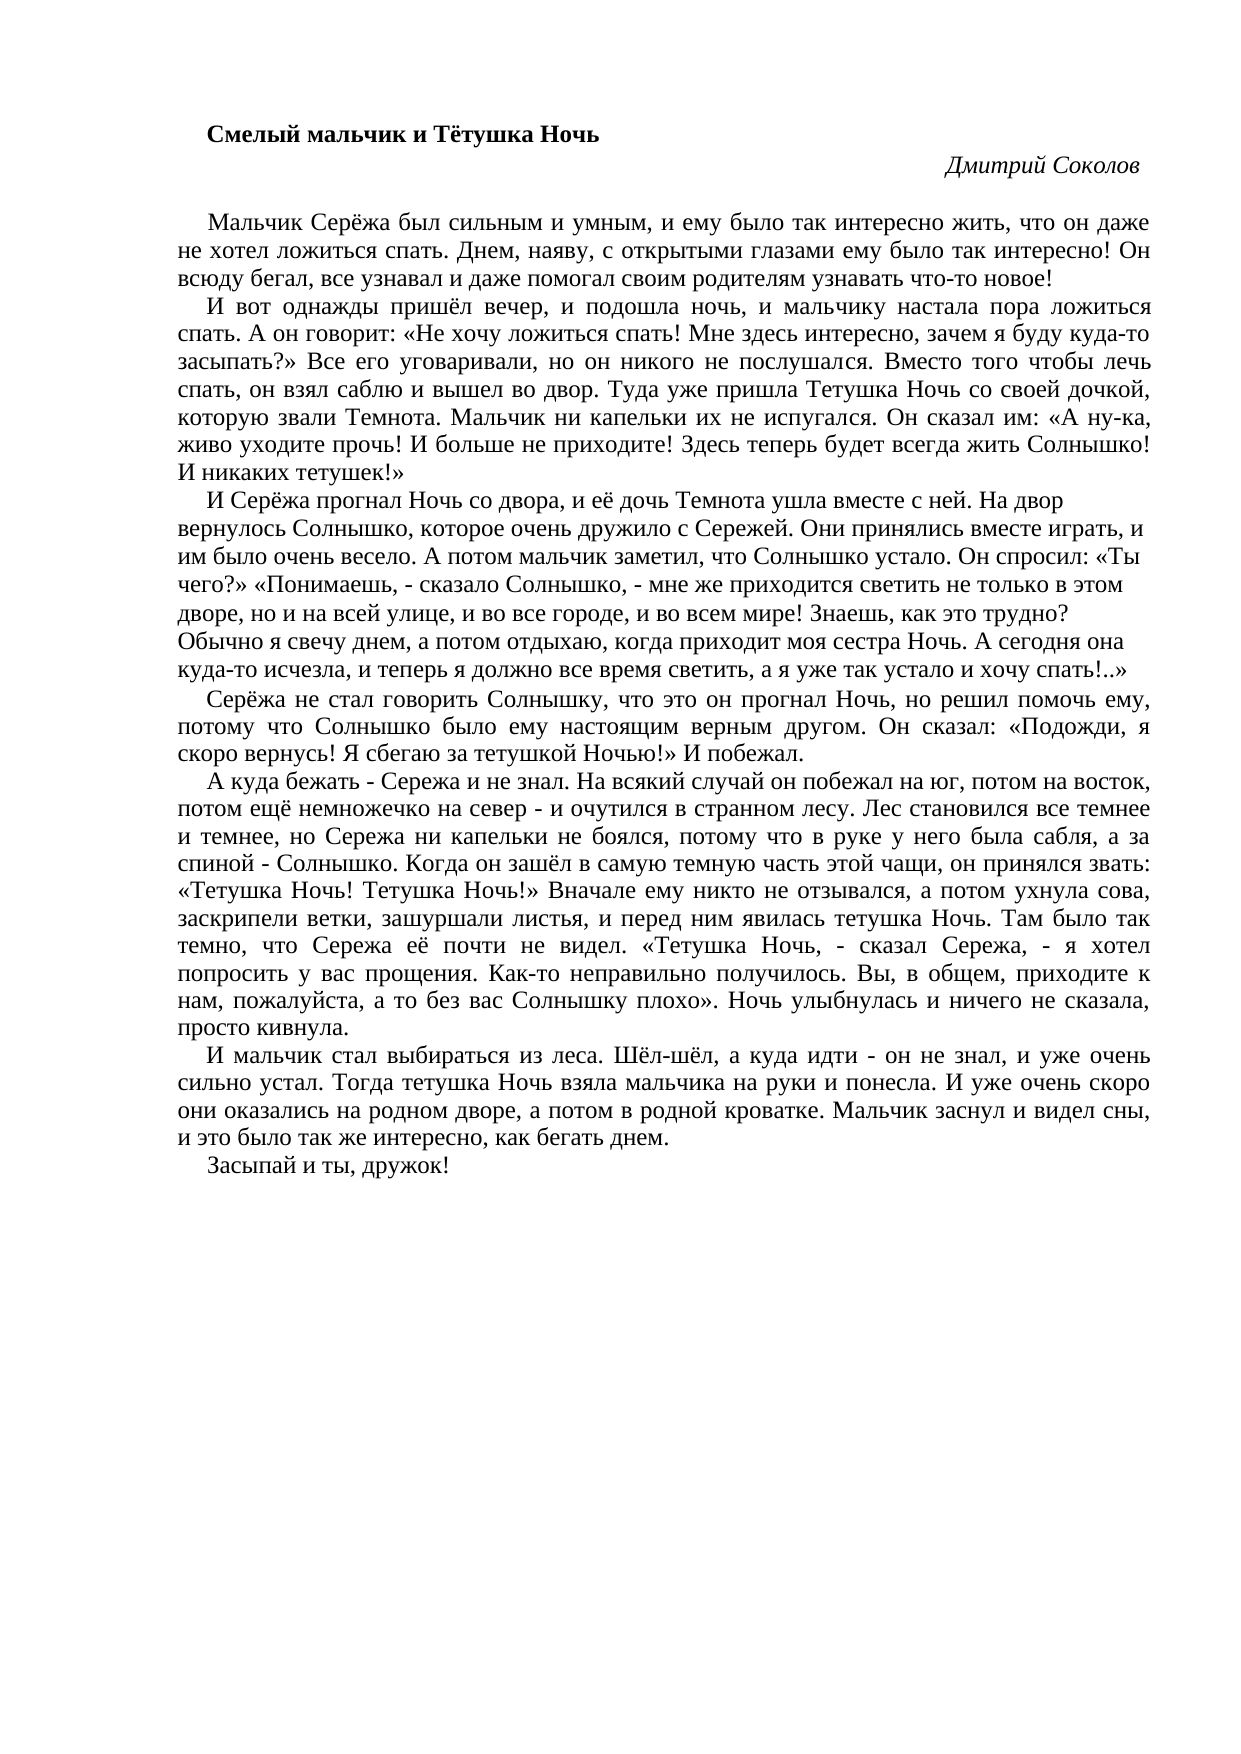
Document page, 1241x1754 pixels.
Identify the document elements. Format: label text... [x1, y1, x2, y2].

text Мальчик Серёжа был сильным и умным, и ему было так интересно жить, что он даже не хотел ложиться спать. Днем, наяву, с открытыми глазами ему было так интересно! Он всюду бегал, все узнавал и даже помогал своим родителям узнавать что-то новое! [177, 208, 1152, 292]
text И Серёжа прогнал Ночь со двора, и её дочь Темнота ушла вместе с ней. На двор вернулось Солнышко, которое очень дружило с Сережей. Они принялись вместе играть, и им было очень весело. А потом мальчик заметил, что Солнышко устало. Он спросил: «Ты чего?» «Понимаешь, - сказало Солнышко, - мне же приходится светить не только в этом дворе, но и на всей улице, и во все городе, и во всем мире! Знаешь, как это трудно? Обычно я свечу днем, а потом отдыхаю, когда приходит моя сестра Ночь. А сегодня она куда-то исчезла, и теперь я должно все время светить, а я уже так устало и хочу спать!..» [177, 486, 1152, 683]
text Дмитрий Соколов [177, 150, 1152, 178]
text Серёжа не стал говорить Солнышку, что это он прогнал Ночь, но решил помочь ему, потому что Солнышко было ему настоящим верным другом. Он сказал: «Подожди, я скоро вернусь! Я сбегаю за тетушкой Ночью!» И побежал. [177, 685, 1152, 767]
text И вот однажды пришёл вечер, и подошла ночь, и мальчику настала пора ложиться спать. А он говорит: «Не хочу ложиться спать! Мне здесь интересно, зачем я буду куда-то засыпать?» Все его уговаривали, но он никого не послушался. Вместо того чтобы лечь спать, он взял саблю и вышел во двор. Туда уже пришла Тетушка Ночь со своей дочкой, которую звали Темнота. Мальчик ни капельки их не испугался. Он сказал им: «А ну-ка, живо уходите прочь! И больше не приходите! Здесь теперь будет всегда жить Солнышко! И никаких тетушек!» [177, 292, 1152, 486]
text Засыпай и ты, дружок! [207, 1151, 1152, 1179]
text А куда бежать - Сережа и не знал. На всякий случай он побежал на юг, потом на восток, потом ещё немножечко на север - и очутился в странном лесу. Лес становился все темнее и темнее, но Сережа ни капельки не боялся, потому что в руке у него была сабля, а за спиной - Солнышко. Когда он зашёл в самую темную часть этой чащи, он принялся звать: «Тетушка Ночь! Тетушка Ночь!» Вначале ему никто не отзывался, а потом ухнула сова, заскрипели ветки, зашуршали листья, и перед ним явилась тетушка Ночь. Там было так темно, что Сережа её почти не видел. «Тетушка Ночь, - сказал Сережа, - я хотел попросить у вас прощения. Как-то неправильно получилось. Вы, в общем, приходите к нам, пожалуйста, а то без вас Солнышку плохо». Ночь улыбнулась и ничего не сказала, просто кивнула. [177, 767, 1152, 1041]
text Смелый мальчик и Тётушка Ночь [206, 119, 1152, 148]
text И мальчик стал выбираться из леса. Шёл-шёл, а куда идти - он не знал, и уже очень сильно устал. Тогда тетушка Ночь взяла мальчика на руки и понесла. И уже очень скоро они оказались на родном дворе, а потом в родной кроватке. Мальчик заснул и видел сны, и это было так же интересно, как бегать днем. [177, 1041, 1152, 1151]
